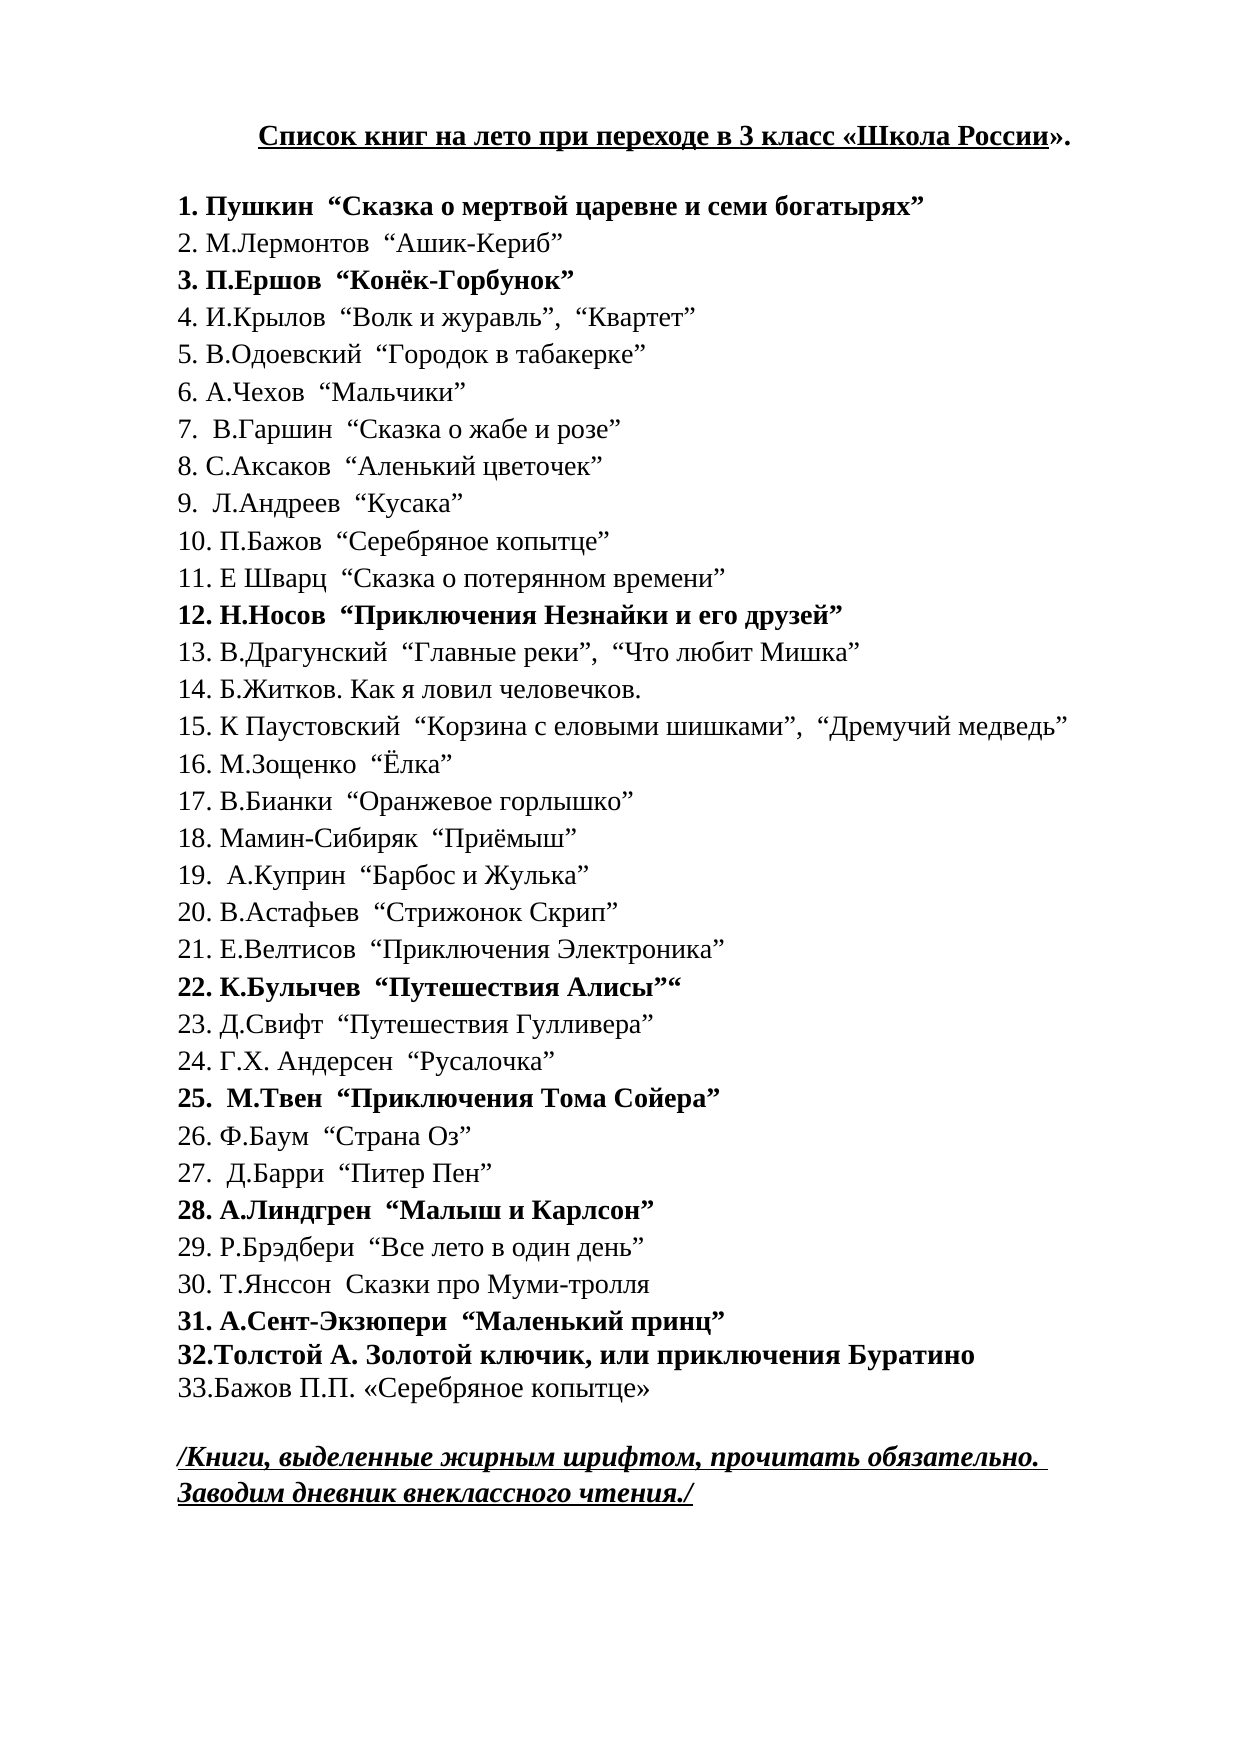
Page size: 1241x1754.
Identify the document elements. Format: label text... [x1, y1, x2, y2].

text 24. Г.Х. Андерсен “Русалочка” [177, 1044, 1152, 1077]
text 22. К.Булычев “Путешествия Алисы”“ [177, 970, 1152, 1002]
text 27. Д.Барри “Питер Пен” [177, 1156, 1152, 1188]
text 33.Бажов П.П. «Серебряное копытце» [177, 1370, 1152, 1404]
text 19. А.Куприн “Барбос и Жулька” [177, 858, 1152, 891]
text 31. А.Сент-Экзюпери “Маленький принц” [177, 1304, 1152, 1337]
text 30. Т.Янссон Сказки про Муми-тролля [177, 1267, 1152, 1300]
text 16. М.Зощенко “Ёлка” [177, 747, 1152, 779]
text 11. Е Шварц “Сказка о потерянном времени” [177, 561, 1152, 593]
text 6. А.Чехов “Мальчики” [177, 375, 1152, 407]
text 13. В.Драгунский “Главные реки”, “Что любит Мишка” [177, 635, 1152, 667]
text 25. М.Твен “Приключения Тома Сойера” [177, 1081, 1152, 1114]
text 1. Пушкин “Сказка о мертвой царевне и семи богатырях” [177, 189, 1152, 221]
text 20. В.Астафьев “Стрижонок Скрип” [177, 895, 1152, 928]
text 26. Ф.Баум “Страна Оз” [177, 1118, 1152, 1151]
text 12. Н.Носов “Приключения Незнайки и его друзей” [177, 598, 1152, 630]
text 5. В.Одоевский “Городок в табакерке” [177, 338, 1152, 370]
text 28. А.Линдгрен “Малыш и Карлсон” [177, 1193, 1152, 1225]
text 32.Толстой А. Золотой ключик, или приключения Буратино [177, 1337, 1152, 1370]
text 18. Мамин-Сибиряк “Приёмыш” [177, 821, 1152, 853]
text 21. Е.Велтисов “Приключения Электроника” [177, 933, 1152, 965]
text 9. Л.Андреев “Кусака” [177, 486, 1152, 519]
text 8. С.Аксаков “Аленький цветочек” [177, 449, 1152, 482]
text 29. Р.Брэдбери “Все лето в один день” [177, 1230, 1152, 1262]
text 15. К Паустовский “Корзина с еловыми шишками”, “Дремучий медведь” [177, 709, 1152, 742]
text 10. П.Бажов “Серебряное копытце” [177, 523, 1152, 556]
text 14. Б.Житков. Как я ловил человечков. [177, 672, 1152, 705]
text 3. П.Ершов “Конёк-Горбунок” [177, 263, 1152, 296]
text 4. И.Крылов “Волк и журавль”, “Квартет” [177, 300, 1152, 333]
text 7. В.Гаршин “Сказка о жабе и розе” [177, 412, 1152, 444]
text 23. Д.Свифт “Путешествия Гулливера” [177, 1007, 1152, 1039]
text /Книги, выделенные жирным шрифтом, прочитать обязательно. Заводим дневник внеклассного чтения./ [177, 1439, 1152, 1508]
text Список книг на лето при переходе в 3 класс «Школа России». [177, 118, 1152, 152]
text 2. М.Лермонтов “Ашик-Кериб” [177, 226, 1152, 258]
text 17. В.Бианки “Оранжевое горлышко” [177, 784, 1152, 816]
